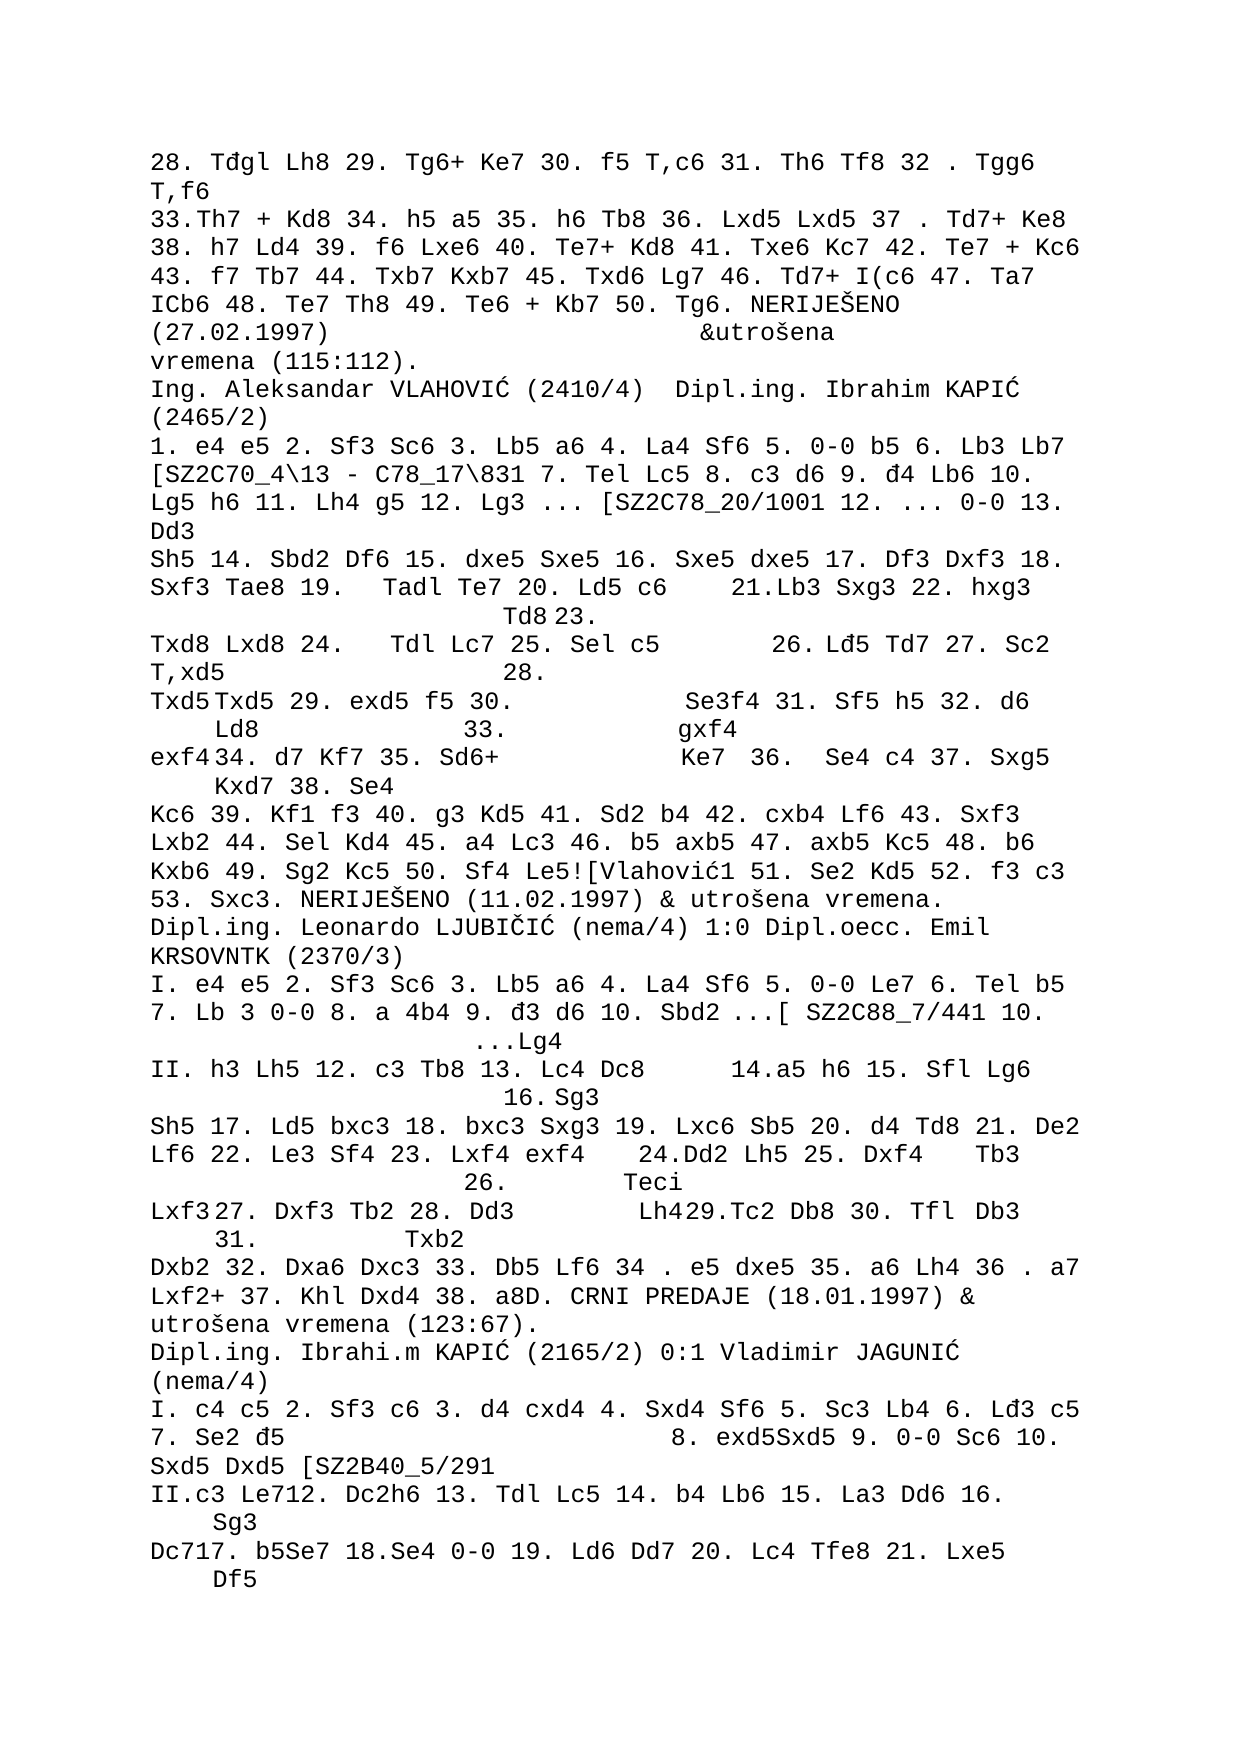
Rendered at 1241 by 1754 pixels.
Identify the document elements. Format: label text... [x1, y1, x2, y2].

text exf4 34. d7 Kf7 35. Sd6+ Ke7 36. Se4 c4 37. Sxg5 Kxd7 38. Se4 [150, 745, 1090, 802]
text 33. Th7 + Kd8 34. h5 a5 35. h6 Tb8 36. Lxd5 Lxd5 37 . Td7+ Ke8 38. h7 Ld4 39. f6 Lxe6 40. Te7+ Kd8 41. Txe6 Kc7 42. Te7 + Kc6 43. f7 Tb7 44. Txb7 Kxb7 45. Txd6 Lg7 46. Td7+ I(c6 47. Ta7 ICb6 48. Te7 Th8 49. Te6 + Kb7 50. Tg6. NERIJEŠENO (27.02.1997) & utrošena [150, 207, 1090, 348]
text vremena (115:112). [150, 348, 1090, 377]
text II. h3 Lh5 12. c3 Tb8 13. Lc4 Dc8 14. a5 h6 15. Sfl Lg6 16. Sg3 [150, 1057, 1090, 1113]
text 1. e4 e5 2. Sf3 Sc6 3. Lb5 a6 4. La4 Sf6 5. 0-0 b5 6. Lb3 Lb7 [SZ2C70_4\13 - C78_17\831 7. Tel Lc5 8. c3 d6 9. đ4 Lb6 10. Lg5 h6 11. Lh4 g5 12. Lg3 ... [SZ2C78_20/1001 12. ... 0-0 13. Dd3 [150, 433, 1090, 547]
text Sh5 14. Sbd2 Df6 15. dxe5 Sxe5 16. Sxe5 dxe5 17. Df3 Dxf3 18. Sxf3 Tae8 19. Tadl Te7 20. Ld5 c6 21. Lb3 Sxg3 22. hxg3 Td8 23. [150, 547, 1090, 632]
text Sh5 17. Ld5 bxc3 18. bxc3 Sxg3 19. Lxc6 Sb5 20. d4 Td8 21. De2 Lf6 22. Le3 Sf4 23. Lxf4 exf4 24. Dd2 Lh5 25. Dxf4 Tb3 26. Teci [150, 1113, 1090, 1198]
text I. e4 e5 2. Sf3 Sc6 3. Lb5 a6 4. La4 Sf6 5. 0-0 Le7 6. Tel b5 7. Lb 3 0-0 8. a 4 b4 9. đ3 d6 10. Sbd2 ... [ SZ2C88_7/441 10. ... Lg4 [150, 972, 1090, 1057]
text Lxf3 27. Dxf3 Tb2 28. Dd3 Lh4 29. Tc2 Db8 30. Tfl Db3 31. Txb2 [150, 1198, 1090, 1255]
text I. c4 c5 2. Sf3 c6 3. d4 cxd4 4. Sxd4 Sf6 5. Sc3 Lb4 6. Lđ3 c5 7. Se2 đ5 8. exd5 Sxd5 9. 0-0 Sc6 10. Sxd5 Dxd5 [SZ2B40_5/291 [150, 1397, 1090, 1482]
text Dipl.ing. Ibrahi.m KAPIĆ (2165/2) 0:1 Vladimir JAGUNIĆ (nema/4) [150, 1340, 1090, 1397]
text Txd8 Lxd8 24. Tdl Lc7 25. Sel c5 26. Lđ5 Td7 27. Sc2 T,xd5 28. [150, 632, 1090, 688]
text Kc6 39. Kf1 f3 40. g3 Kd5 41. Sd2 b4 42. cxb4 Lf6 43. Sxf3 Lxb2 44. Sel Kd4 45. a4 Lc3 46. b5 axb5 47. axb5 Kc5 48. b6 Kxb6 49. Sg2 Kc5 50. Sf4 Le5![Vlahović1 51. Se2 Kd5 52. f3 c3 53. Sxc3. NERIJEŠENO (11.02.1997) & utrošena vremena. [150, 802, 1090, 915]
text II. c3 Le7 12. Dc2 h6 13. Tdl Lc5 14. b4 Lb6 15. La3 Dd6 16. Sg3 [150, 1482, 1090, 1538]
text Dc7 17. b5 Se7 18. Se4 0-0 19. Ld6 Dd7 20. Lc4 Tfe8 21. Lxe5 Df5 [150, 1538, 1090, 1595]
text Ing. Aleksandar VLAHOVIĆ (2410/4) Dipl.ing. Ibrahim KAPIĆ (2465/2) [150, 377, 1090, 433]
text Dxb2 32. Dxa6 Dxc3 33. Db5 Lf6 34 . e5 dxe5 35. a6 Lh4 36 . a7 Lxf2+ 37. Khl Dxd4 38. a8D. CRNI PREDAJE (18.01.1997) & utrošena vremena (123:67). [150, 1255, 1090, 1340]
text 28. Tđgl Lh8 29. Tg6+ Ke7 30. f5 T,c6 31. Th6 Tf8 32 . Tgg6 T,f6 [150, 150, 1090, 207]
text Dipl.ing. Leonardo LJUBIČIĆ (nema/4) 1:0 Dipl.oecc. Emil KRSOVNTK (2370/3) [150, 915, 1090, 972]
text Txd5 Txd5 29. exd5 f5 30. Se3 f4 31. Sf5 h5 32. d6 Ld8 33. gxf4 [150, 688, 1090, 745]
